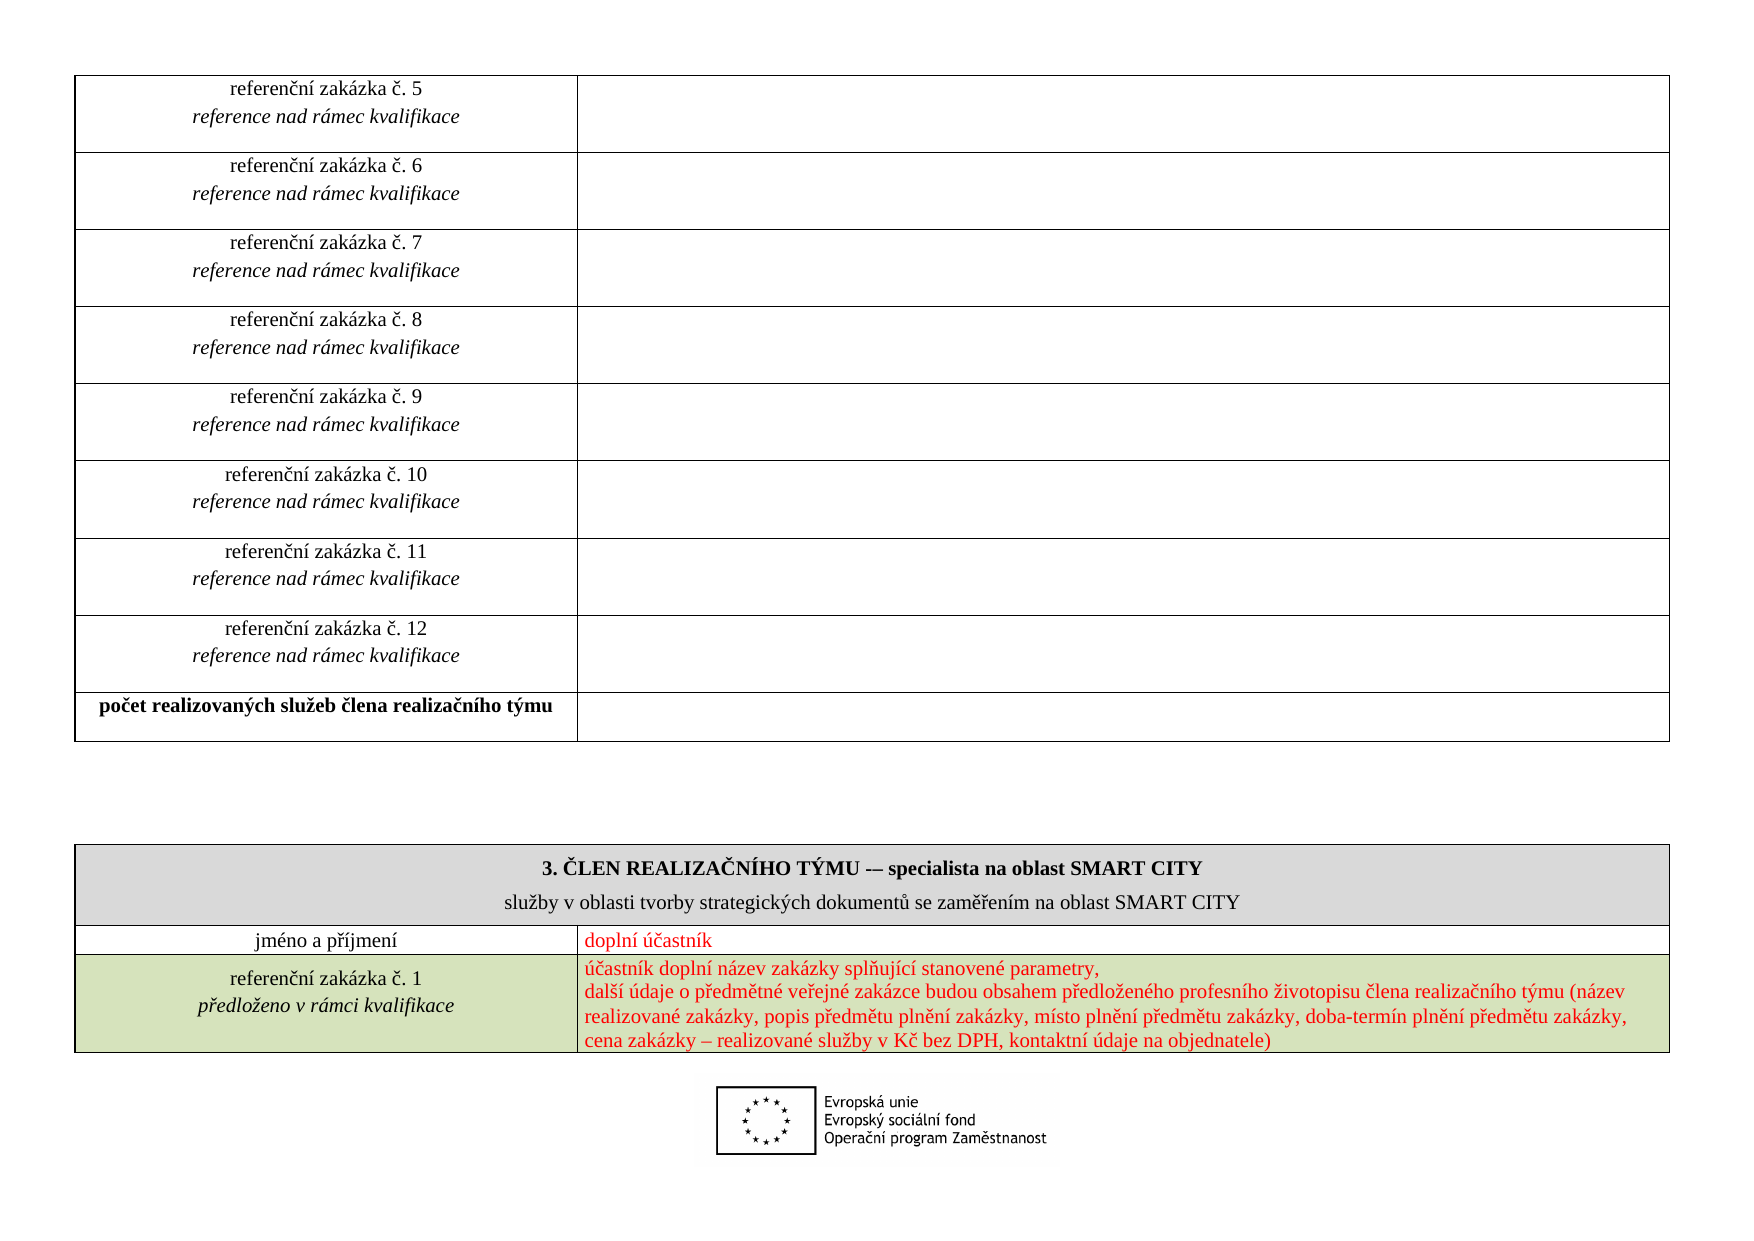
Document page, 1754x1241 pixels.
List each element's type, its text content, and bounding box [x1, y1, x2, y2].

table_cell [578, 693, 1669, 741]
table_cell referenční zakázka č. 8 reference nad rámec kvalifikace [76, 307, 577, 383]
table_header 3. ČLEN REALIZAČNÍHO TÝMU -– specialista na oblast SMART CITY služby v oblasti tvorby strategických dokumentů se zaměřením na oblast SMART CITY [76, 845, 1669, 925]
table_cell doplní účastník [578, 926, 1669, 954]
table_cell referenční zakázka č. 11 reference nad rámec kvalifikace [76, 539, 577, 614]
table_cell [578, 153, 1669, 229]
table_cell jméno a příjmení [76, 926, 577, 954]
table_cell [578, 76, 1669, 152]
table_cell referenční zakázka č. 9 reference nad rámec kvalifikace [76, 384, 577, 460]
table_cell referenční zakázka č. 7 reference nad rámec kvalifikace [76, 230, 577, 306]
table_cell [578, 307, 1669, 383]
table_cell referenční zakázka č. 1 předloženo v rámci kvalifikace [76, 955, 577, 1052]
table_cell referenční zakázka č. 10 reference nad rámec kvalifikace [76, 461, 577, 537]
picture [693, 1073, 1060, 1167]
table_cell referenční zakázka č. 12 reference nad rámec kvalifikace [76, 616, 577, 692]
table_cell [578, 384, 1669, 460]
table_cell [578, 230, 1669, 306]
table_cell počet realizovaných služeb člena realizačního týmu [76, 693, 577, 741]
table_cell účastník doplní název zakázky splňující stanovené parametry, další údaje o předmětné veřejné zakázce budou obsahem předloženého profesního životopisu člena realizačního týmu (název realizované zakázky, popis předmětu plnění zakázky, místo plnění předmětu zakázky, doba-termín plnění předmětu zakázky, cena zakázky – realizované služby v Kč bez DPH, kontaktní údaje na objednatele) [578, 955, 1669, 1052]
table_cell referenční zakázka č. 6 reference nad rámec kvalifikace [76, 153, 577, 229]
table_cell referenční zakázka č. 5 reference nad rámec kvalifikace [76, 76, 577, 152]
table_cell [578, 616, 1669, 692]
table_cell [578, 539, 1669, 614]
table_cell [578, 461, 1669, 537]
